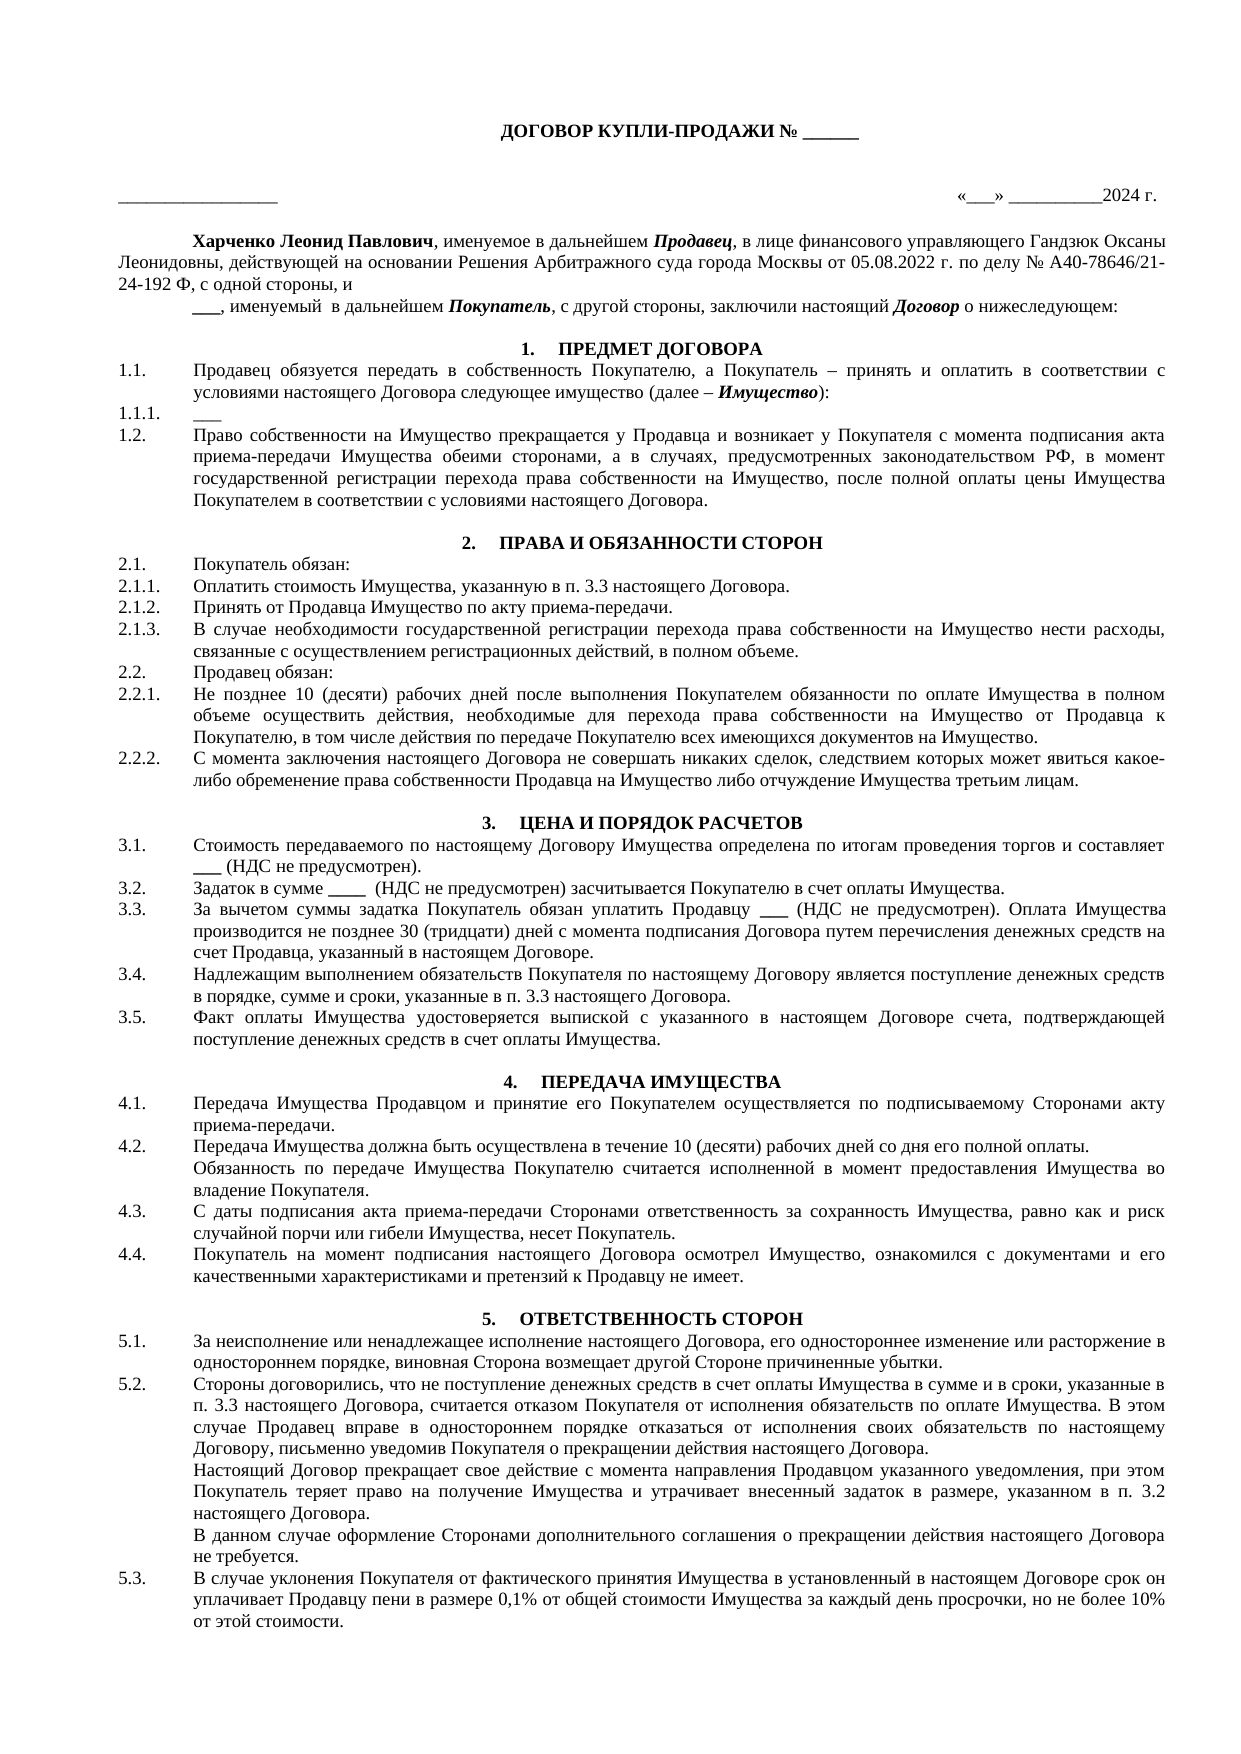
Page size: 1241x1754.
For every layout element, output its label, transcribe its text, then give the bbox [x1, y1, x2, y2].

list ОТВЕТСТВЕННОСТЬ СТОРОН [118, 1308, 1167, 1329]
list Не позднее 10 (десяти) рабочих дней после выполнения Покупателем обязанности по оплате Имущества в полном объеме осуществить действия, необходимые для перехода права собственности на Имущество от Продавца к Покупателю, в том числе действия по передаче Покупателю всех имеющихся документов на Имущество. [118, 683, 1167, 747]
list Право собственности на Имущество прекращается у Продавца и возникает у Покупателя с момента подписания акта приема-передачи Имущества обеими сторонами, а в случаях, предусмотренных законодательством РФ, в момент государственной регистрации перехода права собственности на Имущество, после полной оплаты цены Имущества Покупателем в соответствии с условиями настоящего Договора. [118, 424, 1167, 510]
list В случае необходимости государственной регистрации перехода права собственности на Имущество нести расходы, связанные с осуществлением регистрационных действий, в полном объеме. [118, 618, 1167, 661]
list Стороны договорились, что не поступление денежных средств в счет оплаты Имущества в сумме и в сроки, указанные в п. 3.3 настоящего Договора, считается отказом Покупателя от исполнения обязательств по оплате Имущества. В этом случае Продавец вправе в одностороннем порядке отказаться от исполнения своих обязательств по настоящему Договору, письменно уведомив Покупателя о прекращении действия настоящего Договора. [118, 1373, 1167, 1459]
list Оплатить стоимость Имущества, указанную в п. 3.3 настоящего Договора. [118, 575, 1167, 596]
list Задаток в сумме ____ (НДС не предусмотрен) засчитывается Покупателю в счет оплаты Имущества. [118, 877, 1167, 898]
list ПЕРЕДАЧА ИМУЩЕСТВА [118, 1071, 1167, 1092]
text ___, именуемый в дальнейшем Покупатель, с другой стороны, заключили настоящий Договор о нижеследующем: [118, 294, 1167, 316]
table_header _________________ [107, 184, 608, 206]
list Принять от Продавца Имущество по акту приема-передачи. [118, 596, 1167, 618]
list Продавец обязан: [118, 661, 1167, 683]
list Продавец обязуется передать в собственность Покупателю, а Покупатель – принять и оплатить в соответствии с условиями настоящего Договора следующее имущество (далее – Имущество): [118, 359, 1167, 402]
list Факт оплаты Имущества удостоверяется выпиской с указанного в настоящем Договоре счета, подтверждающей поступление денежных средств в счет оплаты Имущества. [118, 1006, 1167, 1049]
list В случае уклонения Покупателя от фактического принятия Имущества в установленный в настоящем Договоре срок он уплачивает Продавцу пени в размере 0,1% от общей стоимости Имущества за каждый день просрочки, но не более 10% от этой стоимости. [118, 1567, 1167, 1631]
list ПРАВА И ОБЯЗАННОСТИ СТОРОН [118, 532, 1167, 553]
table_header «___» __________2024 г. [608, 184, 1181, 206]
list За вычетом суммы задатка Покупатель обязан уплатить Продавцу ___ (НДС не предусмотрен). Оплата Имущества производится не позднее 30 (тридцати) дней с момента подписания Договора путем перечисления денежных средств на счет Продавца, указанный в настоящем Договоре. [118, 898, 1167, 963]
list За неисполнение или ненадлежащее исполнение настоящего Договора, его одностороннее изменение или расторжение в одностороннем порядке, виновная Сторона возмещает другой Стороне причиненные убытки. [118, 1329, 1167, 1373]
list ___ [118, 402, 1167, 424]
list Обязанность по передаче Имущества Покупателю считается исполненной в момент предоставления Имущества во владение Покупателя. [193, 1157, 1167, 1200]
list Стоимость передаваемого по настоящему Договору Имущества определена по итогам проведения торгов и составляет ___ (НДС не предусмотрен). [118, 833, 1167, 877]
list Надлежащим выполнением обязательств Покупателя по настоящему Договору является поступление денежных средств в порядке, сумме и сроки, указанные в п. 3.3 настоящего Договора. [118, 963, 1167, 1006]
list Настоящий Договор прекращает свое действие с момента направления Продавцом указанного уведомления, при этом Покупатель теряет право на получение Имущества и утрачивает внесенный задаток в размере, указанном в п. 3.2 настоящего Договора. [193, 1459, 1167, 1523]
list ПРЕДМЕТ ДОГОВОРА [117, 338, 1167, 359]
list В данном случае оформление Сторонами дополнительного соглашения о прекращении действия настоящего Договора не требуется. [193, 1523, 1167, 1567]
list ЦЕНА И ПОРЯДОК РАСЧЕТОВ [118, 812, 1167, 833]
list Покупатель на момент подписания настоящего Договора осмотрел Имущество, ознакомился с документами и его качественными характеристиками и претензий к Продавцу не имеет. [118, 1243, 1167, 1286]
list Покупатель обязан: [118, 553, 1167, 575]
text Харченко Леонид Павлович, именуемое в дальнейшем Продавец, в лице финансового управляющего Гандзюк Оксаны Леонидовны, действующей на основании Решения Арбитражного суда города Москвы от 05.08.2022 г. по делу № А40-78646/21-24-192 Ф, с одной стороны, и [118, 230, 1167, 294]
text ДОГОВОР КУПЛИ-ПРОДАЖИ № ______ [118, 119, 1167, 141]
list С момента заключения настоящего Договора не совершать никаких сделок, следствием которых может явиться какое-либо обременение права собственности Продавца на Имущество либо отчуждение Имущества третьим лицам. [118, 747, 1167, 790]
list Передача Имущества Продавцом и принятие его Покупателем осуществляется по подписываемому Сторонами акту приема-передачи. [118, 1092, 1167, 1135]
list С даты подписания акта приема-передачи Сторонами ответственность за сохранность Имущества, равно как и риск случайной порчи или гибели Имущества, несет Покупатель. [118, 1200, 1167, 1243]
list Передача Имущества должна быть осуществлена в течение 10 (десяти) рабочих дней со дня его полной оплаты. [118, 1135, 1167, 1157]
